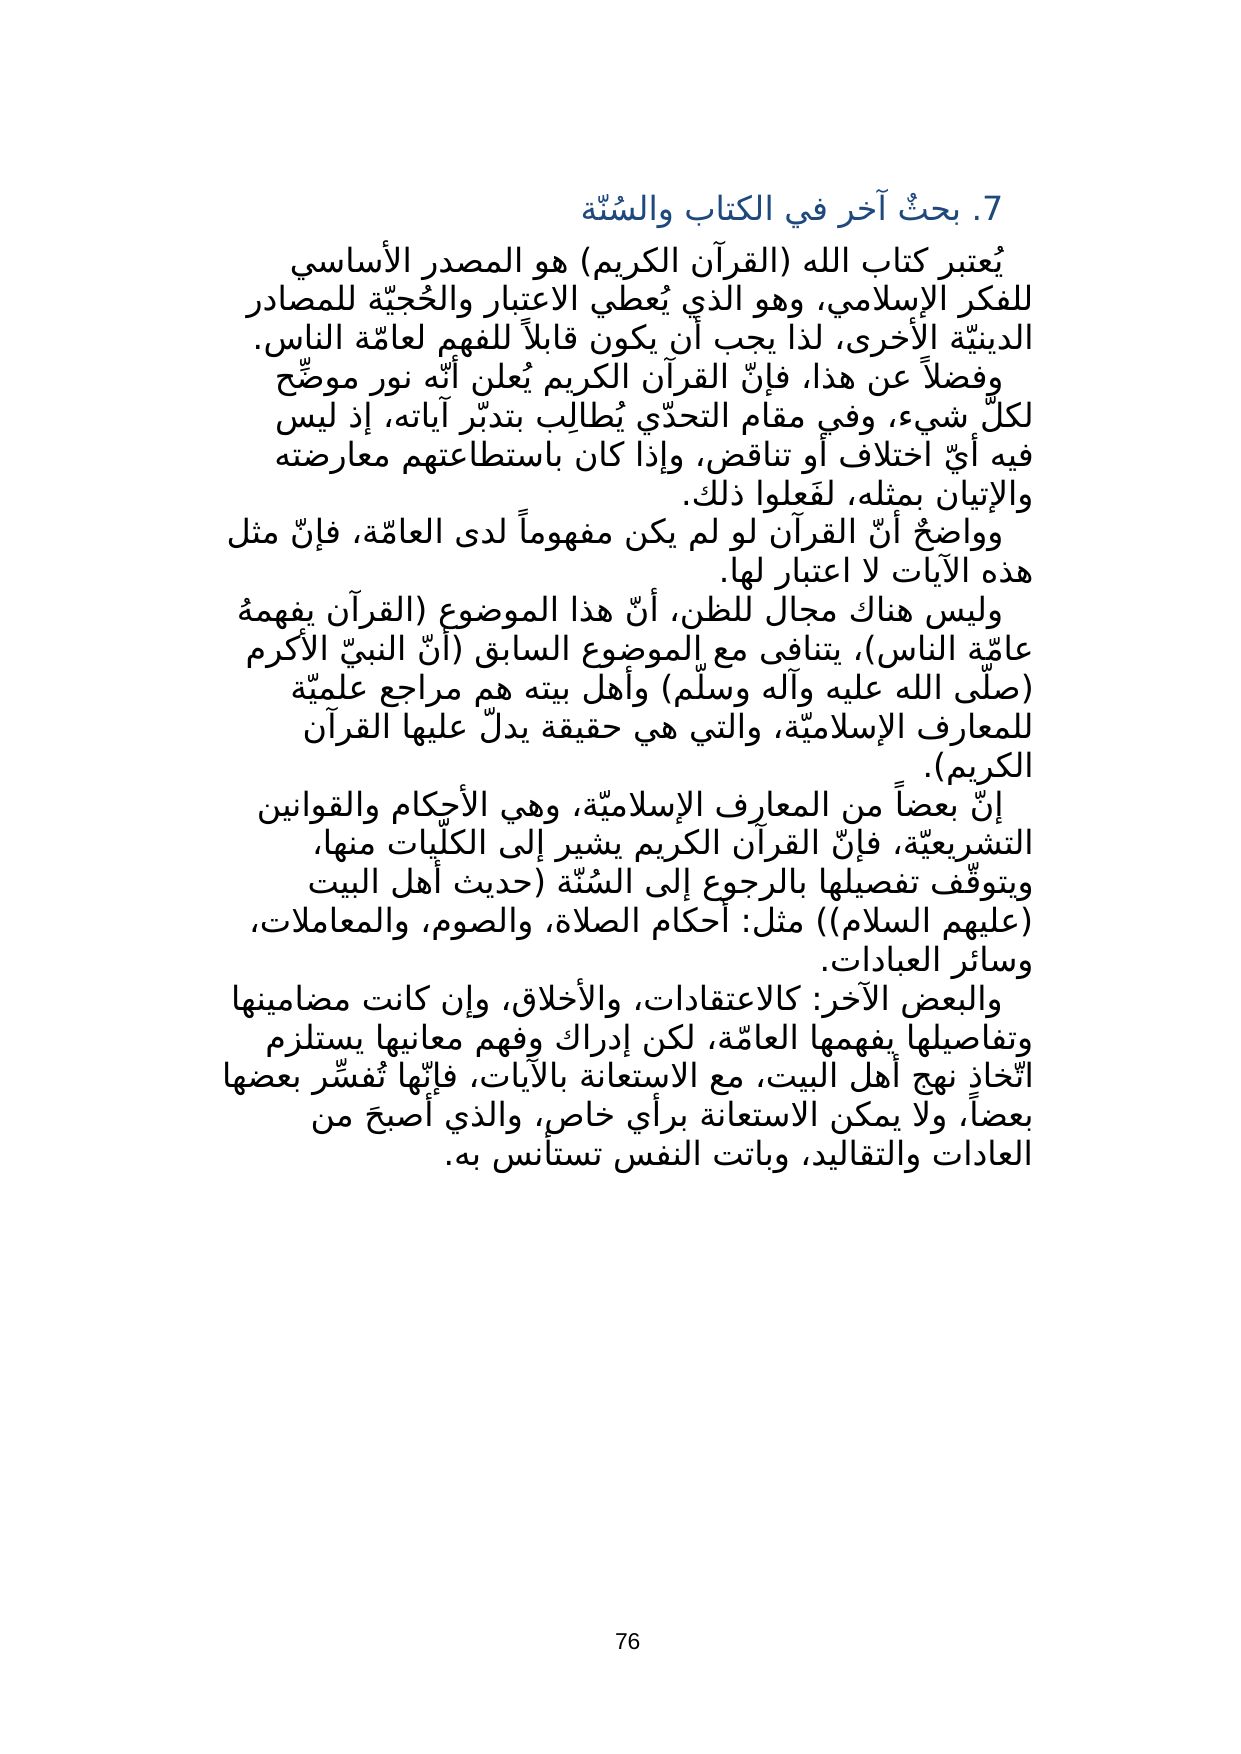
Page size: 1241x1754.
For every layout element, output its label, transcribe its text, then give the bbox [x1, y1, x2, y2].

text إنّ بعضاً من المعارف الإسلاميّة، وهي الأحكام والقوانين التشريعيّة، فإنّ القرآن الكريم يشير إلى الكلّيات منها، ويتوقّف تفصيلها بالرجوع إلى السُنّة (حديث أهل البيت (عليهم السلام)) مثل: أحكام الصلاة، والصوم، والمعاملات، وسائر العبادات. [222, 785, 1033, 979]
text وفضلاً عن هذا، فإنّ القرآن الكريم يُعلن أنّه نور موضِّح لكلّ شيء، وفي مقام التحدّي يُطالِب بتدبّر آياته، إذ ليس فيه أيّ اختلاف أو تناقض، وإذا كان باستطاعتهم معارضته والإتيان بمثله، لفَعلوا ذلك. [222, 358, 1033, 513]
text والبعض الآخر: كالاعتقادات، والأخلاق، وإن كانت مضامينها وتفاصيلها يفهمها العامّة، لكن إدراك وفهم معانيها يستلزم اتّخاذ نهج أهل البيت، مع الاستعانة بالآيات، فإنّها تُفسِّر بعضها بعضاً، ولا يمكن الاستعانة برأي خاص، والذي أصبحَ من العادات والتقاليد، وباتت النفس تستأنس به. [222, 979, 1033, 1173]
subtitle 7. بحثٌ آخر في الكتاب والسُنّة [222, 190, 1033, 228]
text يُعتبر كتاب الله (القرآن الكريم) هو المصدر الأساسي للفكر الإسلامي، وهو الذي يُعطي الاعتبار والحُجيّة للمصادر الدينيّة الأخرى، لذا يجب أن يكون قابلاً للفهم لعامّة الناس. [222, 241, 1033, 358]
text وليس هناك مجال للظن، أنّ هذا الموضوع (القرآن يفهمهُ عامّة الناس)، يتنافى مع الموضوع السابق (أنّ النبيّ الأكرم (صلّى الله عليه وآله وسلّم) وأهل بيته هم مراجع علميّة للمعارف الإسلاميّة، والتي هي حقيقة يدلّ عليها القرآن الكريم). [222, 591, 1033, 785]
text وواضحٌ أنّ القرآن لو لم يكن مفهوماً لدى العامّة، فإنّ مثل هذه الآيات لا اعتبار لها. [222, 513, 1033, 591]
